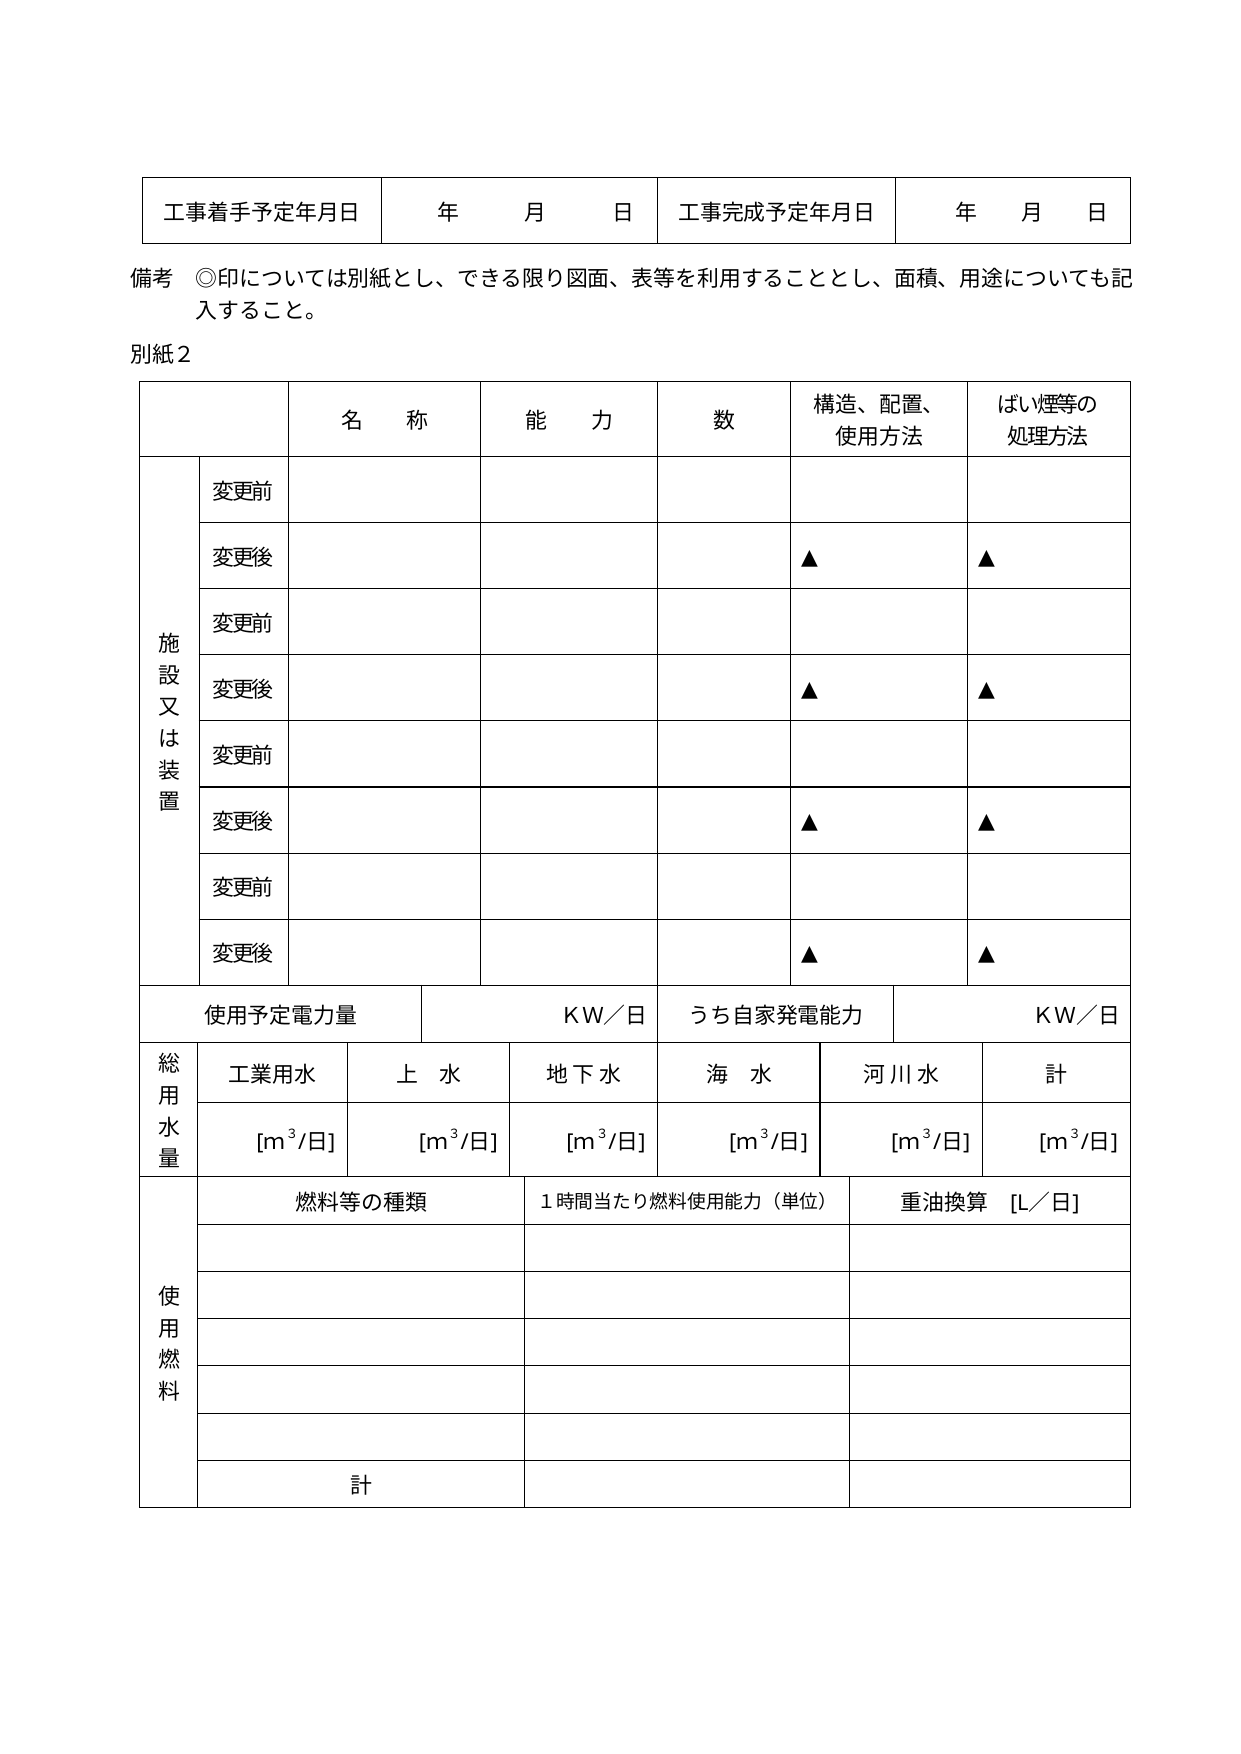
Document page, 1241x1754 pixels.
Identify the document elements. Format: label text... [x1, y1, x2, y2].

table_cell うち自家発電能力 [658, 986, 893, 1042]
table_cell [198, 1366, 524, 1413]
table_cell [289, 854, 480, 918]
table_cell [481, 655, 657, 720]
table_cell [850, 1272, 1130, 1318]
table_cell [525, 1461, 849, 1507]
table_cell [289, 655, 480, 720]
table_cell [289, 457, 480, 522]
table_cell [481, 854, 657, 918]
table_cell [481, 788, 657, 852]
table_cell [198, 1414, 524, 1460]
table_cell [658, 457, 790, 522]
table_cell [968, 721, 1130, 786]
table_cell 海 水 [658, 1043, 819, 1102]
table_cell 工業用水 [198, 1043, 347, 1102]
table_cell [850, 1225, 1130, 1271]
table_cell ▲ [791, 788, 967, 852]
table_cell [481, 920, 657, 984]
table_header 能 力 [481, 382, 657, 456]
table_cell [481, 589, 657, 654]
table_cell [658, 854, 790, 918]
table_cell 工事完成予定年月日 [658, 178, 895, 243]
table_cell [525, 1414, 849, 1460]
table_cell [289, 788, 480, 852]
table_cell １時間当たり燃料使用能力（単位） [525, 1177, 849, 1223]
table_header 名 称 [289, 382, 480, 456]
table_header 数 [658, 382, 790, 456]
table_cell [658, 920, 790, 984]
table_cell 変更後 [200, 655, 288, 720]
table_cell [791, 457, 967, 522]
table_cell 総 用 水 量 [140, 1043, 197, 1176]
table_cell [198, 1319, 524, 1365]
table_cell [481, 457, 657, 522]
table_cell [198, 1225, 524, 1271]
table_cell [658, 788, 790, 852]
table_cell [525, 1319, 849, 1365]
table_cell [658, 589, 790, 654]
table_header [140, 382, 288, 456]
table_cell [289, 721, 480, 786]
table_cell [791, 721, 967, 786]
table_cell ＫＷ／日 [894, 986, 1130, 1042]
table_cell 変更前 [200, 457, 288, 522]
table_cell 燃料等の種類 [198, 1177, 524, 1223]
table_cell 使 用 燃 料 [140, 1177, 197, 1507]
table_cell [289, 920, 480, 984]
table_cell [289, 523, 480, 588]
table_cell ▲ [791, 655, 967, 720]
table_cell 変更後 [200, 920, 288, 984]
table_cell [791, 589, 967, 654]
text 備考 ◎印については別紙とし、できる限り図面、表等を利用することとし、面積、用途についても記入すること。 [130, 261, 1135, 324]
table_cell ▲ [968, 920, 1130, 984]
table_cell 変更後 [200, 788, 288, 852]
table_cell [ｍ３/日] [198, 1103, 347, 1176]
table_header ばい煙等の 処理方法 [968, 382, 1130, 456]
table_cell [658, 655, 790, 720]
table_cell [ｍ３/日] [983, 1103, 1130, 1176]
table_cell 河 川 水 [821, 1043, 982, 1102]
table_cell 重油換算 [L／日] [850, 1177, 1130, 1223]
table_cell 計 [983, 1043, 1130, 1102]
text 別紙２ [130, 337, 1110, 368]
table_cell [198, 1272, 524, 1318]
table_cell [289, 589, 480, 654]
table_cell [850, 1366, 1130, 1413]
table_cell [658, 523, 790, 588]
table_cell ▲ [791, 523, 967, 588]
table_header 構造、配置、 使用方法 [791, 382, 967, 456]
table_cell [ｍ３/日] [510, 1103, 657, 1176]
table_cell [850, 1461, 1130, 1507]
table_cell ▲ [968, 788, 1130, 852]
table_cell 施 設 又 は 装 置 [140, 457, 199, 984]
table_cell [850, 1414, 1130, 1460]
table_cell [658, 721, 790, 786]
table_cell [ｍ３/日] [821, 1103, 982, 1176]
table_cell 計 [198, 1461, 524, 1507]
table_cell [481, 523, 657, 588]
table_cell [ｍ３/日] [658, 1103, 819, 1176]
table_cell 変更前 [200, 854, 288, 918]
table_cell 変更後 [200, 523, 288, 588]
table_cell ▲ [791, 920, 967, 984]
table_cell [968, 854, 1130, 918]
table_cell [481, 721, 657, 786]
table_cell 工事着手予定年月日 [143, 178, 381, 243]
table_cell [525, 1272, 849, 1318]
table_cell 年 月 日 [382, 178, 657, 243]
table_cell 変更前 [200, 721, 288, 786]
table_cell 年 月 日 [896, 178, 1130, 243]
table_cell 変更前 [200, 589, 288, 654]
table_cell [ｍ３/日] [348, 1103, 509, 1176]
table_cell ▲ [968, 655, 1130, 720]
table_cell [850, 1319, 1130, 1365]
table_cell ▲ [968, 523, 1130, 588]
table_cell [525, 1225, 849, 1271]
table_cell [968, 457, 1130, 522]
table_cell [968, 589, 1130, 654]
table_cell 地 下 水 [510, 1043, 657, 1102]
table_cell ＫＷ／日 [422, 986, 657, 1042]
table_cell 上 水 [348, 1043, 509, 1102]
table_cell [525, 1366, 849, 1413]
table_cell [791, 854, 967, 918]
table_cell 使用予定電力量 [140, 986, 421, 1042]
